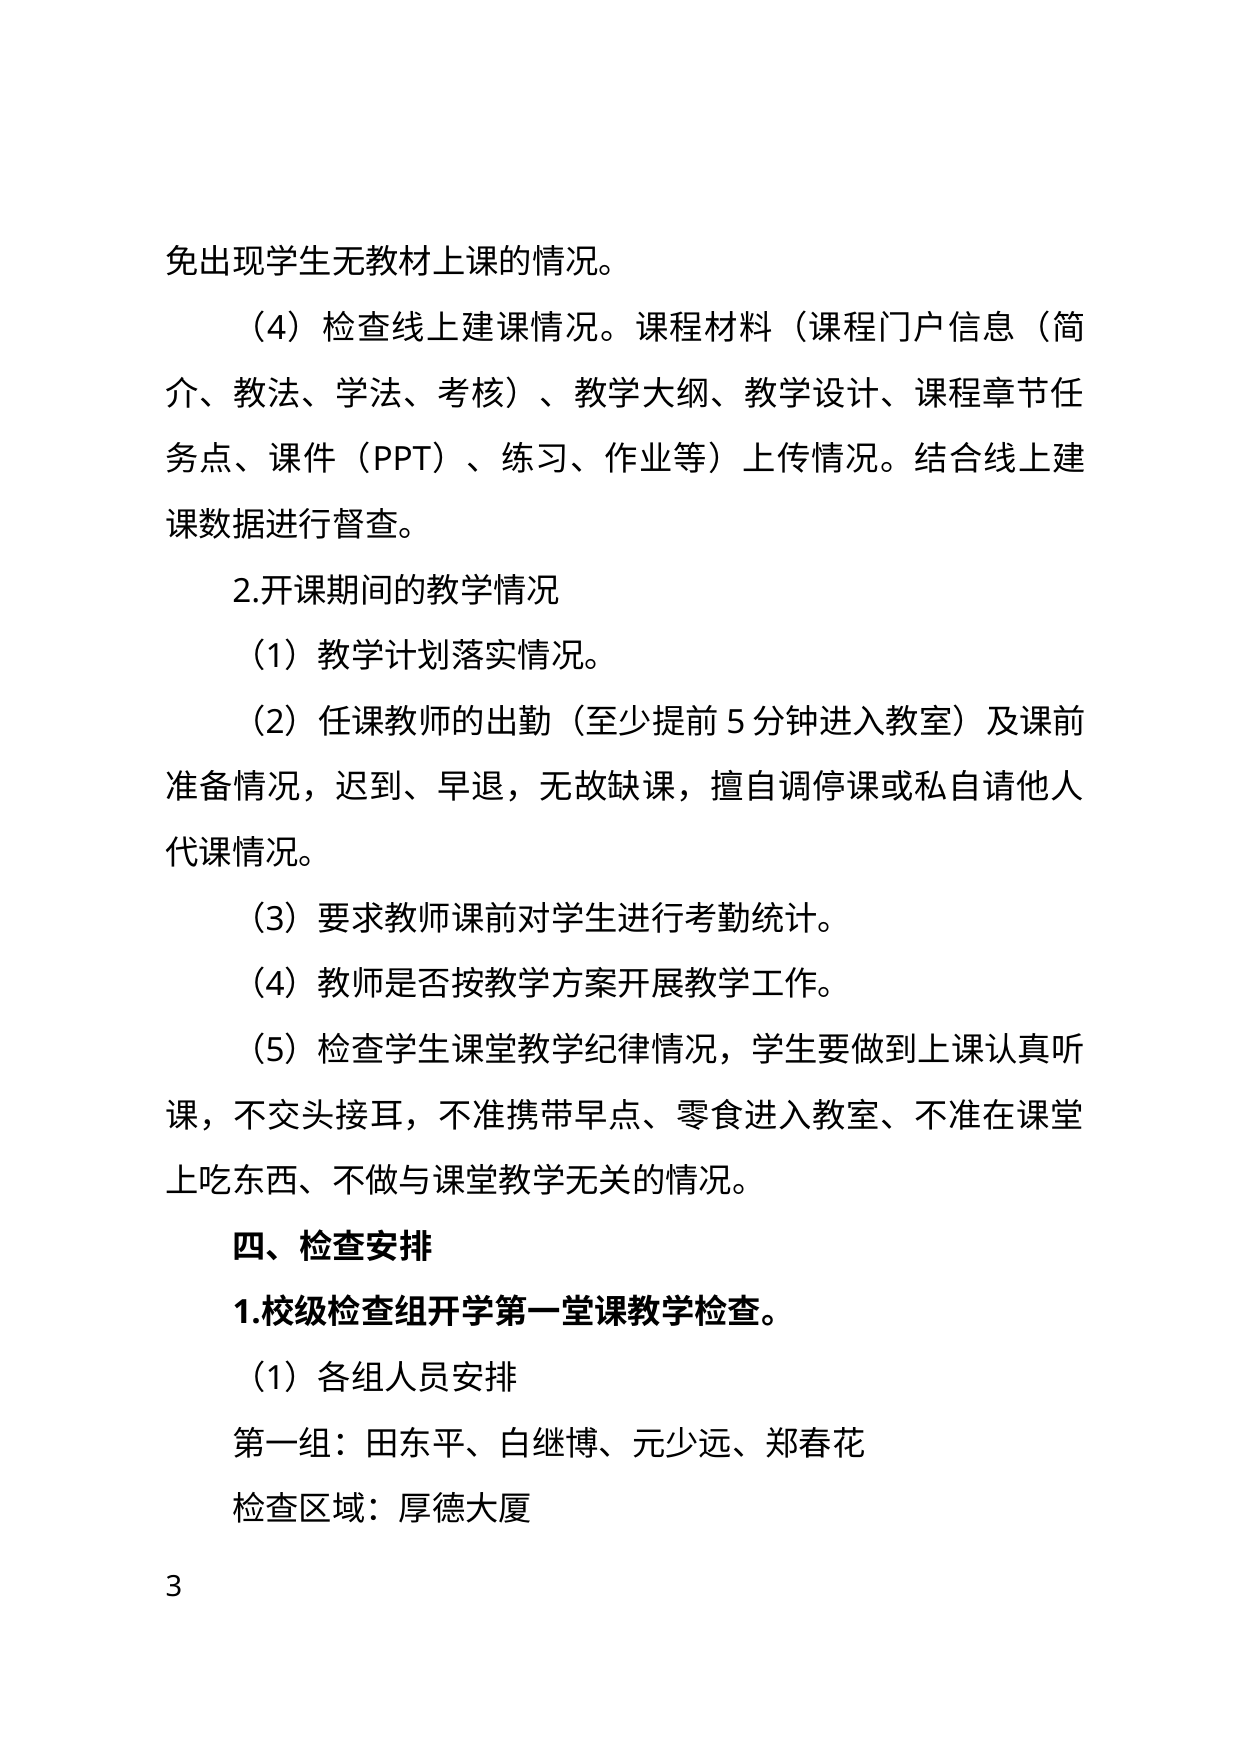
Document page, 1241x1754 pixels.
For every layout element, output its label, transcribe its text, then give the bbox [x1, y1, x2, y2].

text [165, 227, 1087, 292]
text 四、检查安排 [165, 1211, 1087, 1277]
text （1）教学计划落实情况。 [165, 620, 1087, 686]
text （3）要求教师课前对学生进行考勤统计。 [165, 883, 1087, 948]
text 1.校级检查组开学第一堂课教学检查。 [165, 1277, 1087, 1342]
text （4）教师是否按教学方案开展教学工作。 [165, 948, 1087, 1014]
text （1）各组人员安排 [165, 1342, 1087, 1408]
text （5）检查学生课堂教学纪律情况，学生要做到上课认真听课，不交头接耳，不准携带早点、零食进入教室、不准在课堂上吃东西、不做与课堂教学无关的情况。 [165, 1014, 1087, 1211]
text （4）检查线上建课情况。课程材料（课程门户信息（简介、教法、学法、考核）、教学大纲、教学设计、课程章节任务点、课件（PPT）、练习、作业等）上传情况。结合线上建课数据进行督查。 [165, 292, 1087, 555]
text 检查区域：厚德大厦 [165, 1473, 1087, 1539]
text 第一组：田东平、白继博、元少远、郑春花 [165, 1408, 1087, 1473]
text （2）任课教师的出勤（至少提前5分钟进入教室）及课前准备情况，迟到、早退，无故缺课，擅自调停课或私自请他人代课情况。 [165, 686, 1087, 883]
text 2.开课期间的教学情况 [165, 555, 1087, 620]
